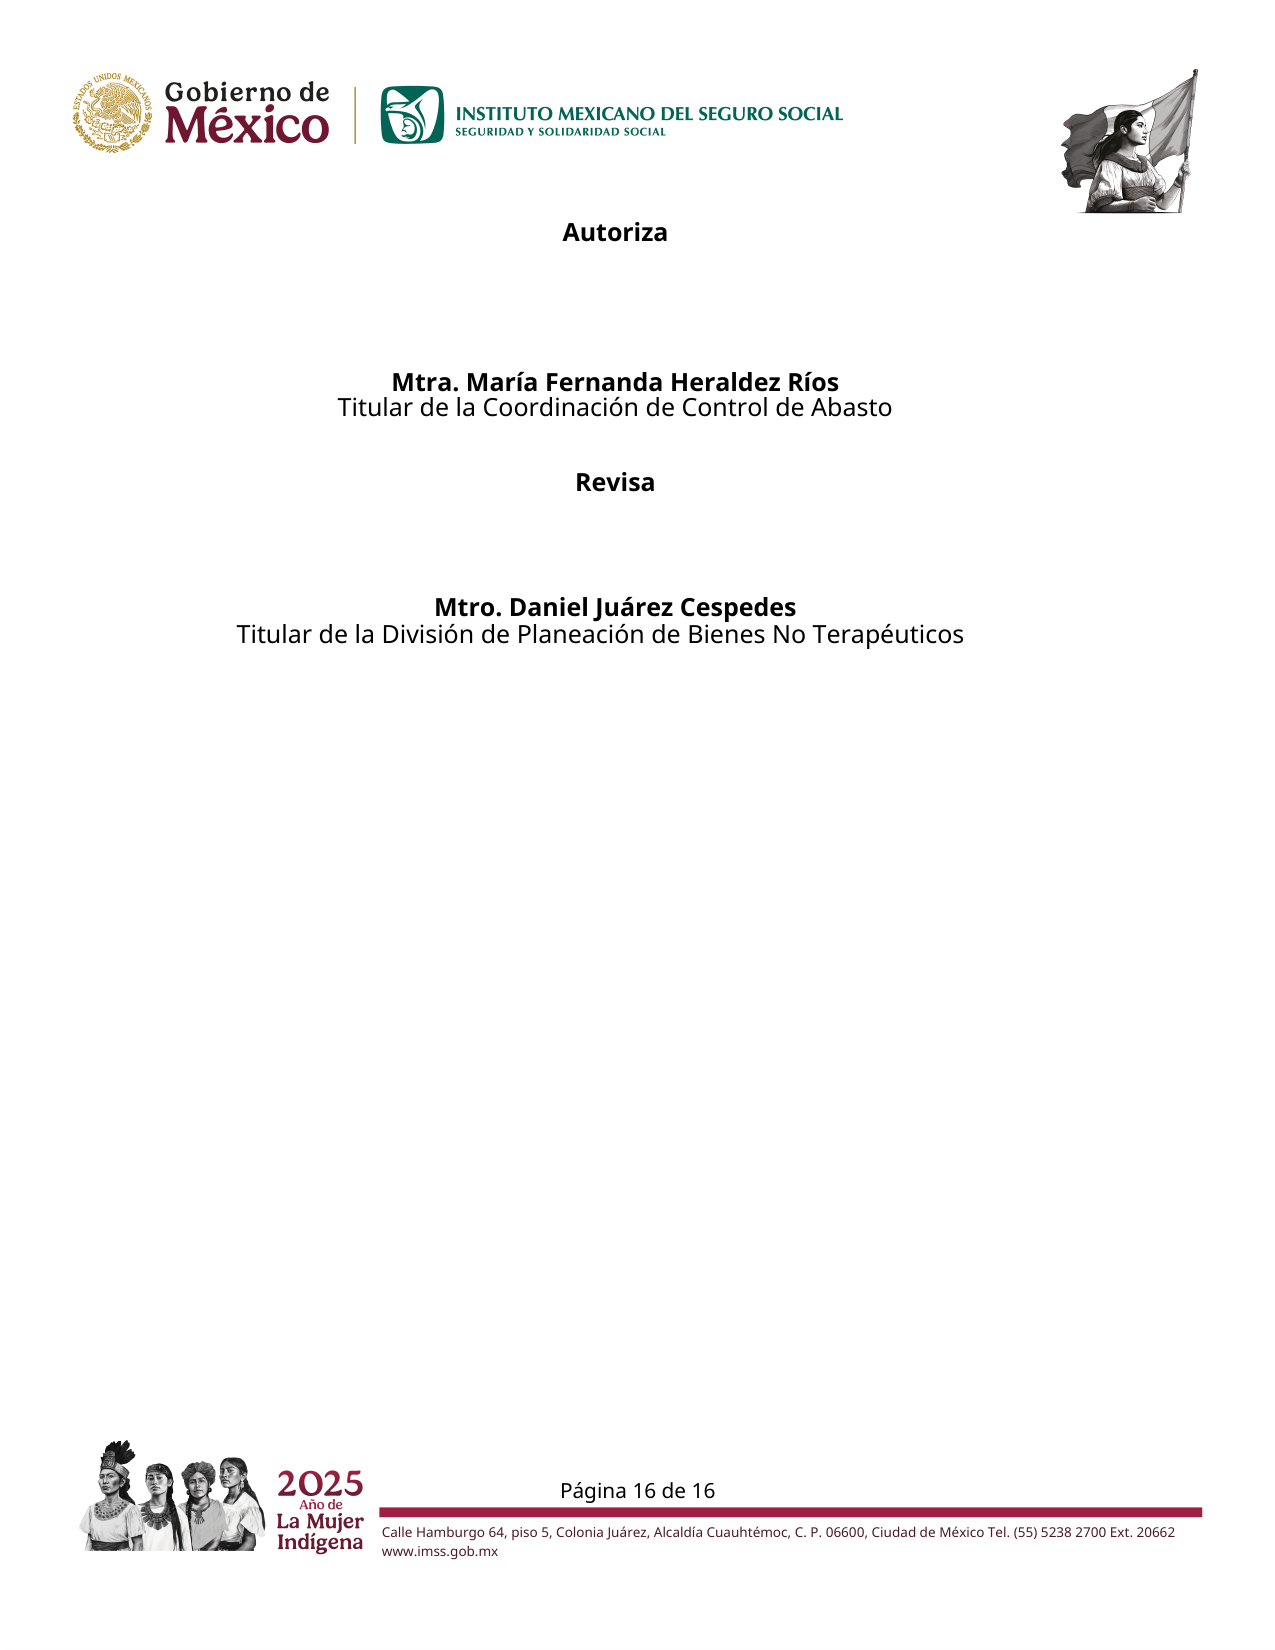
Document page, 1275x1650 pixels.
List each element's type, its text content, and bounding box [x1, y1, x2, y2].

picture [2, 2, 1275, 1650]
text Mtro. Daniel Juárez Cespedes [133, 597, 1098, 622]
text Mtra. María Fernanda Heraldez Ríos [133, 372, 1098, 397]
text Revisa [133, 472, 1098, 497]
text Titular de la Coordinación de Control de Abasto [133, 397, 1098, 422]
text Titular de la División de Planeación de Bienes No Terapéuticos [133, 622, 1068, 649]
text Autoriza [133, 222, 1098, 247]
